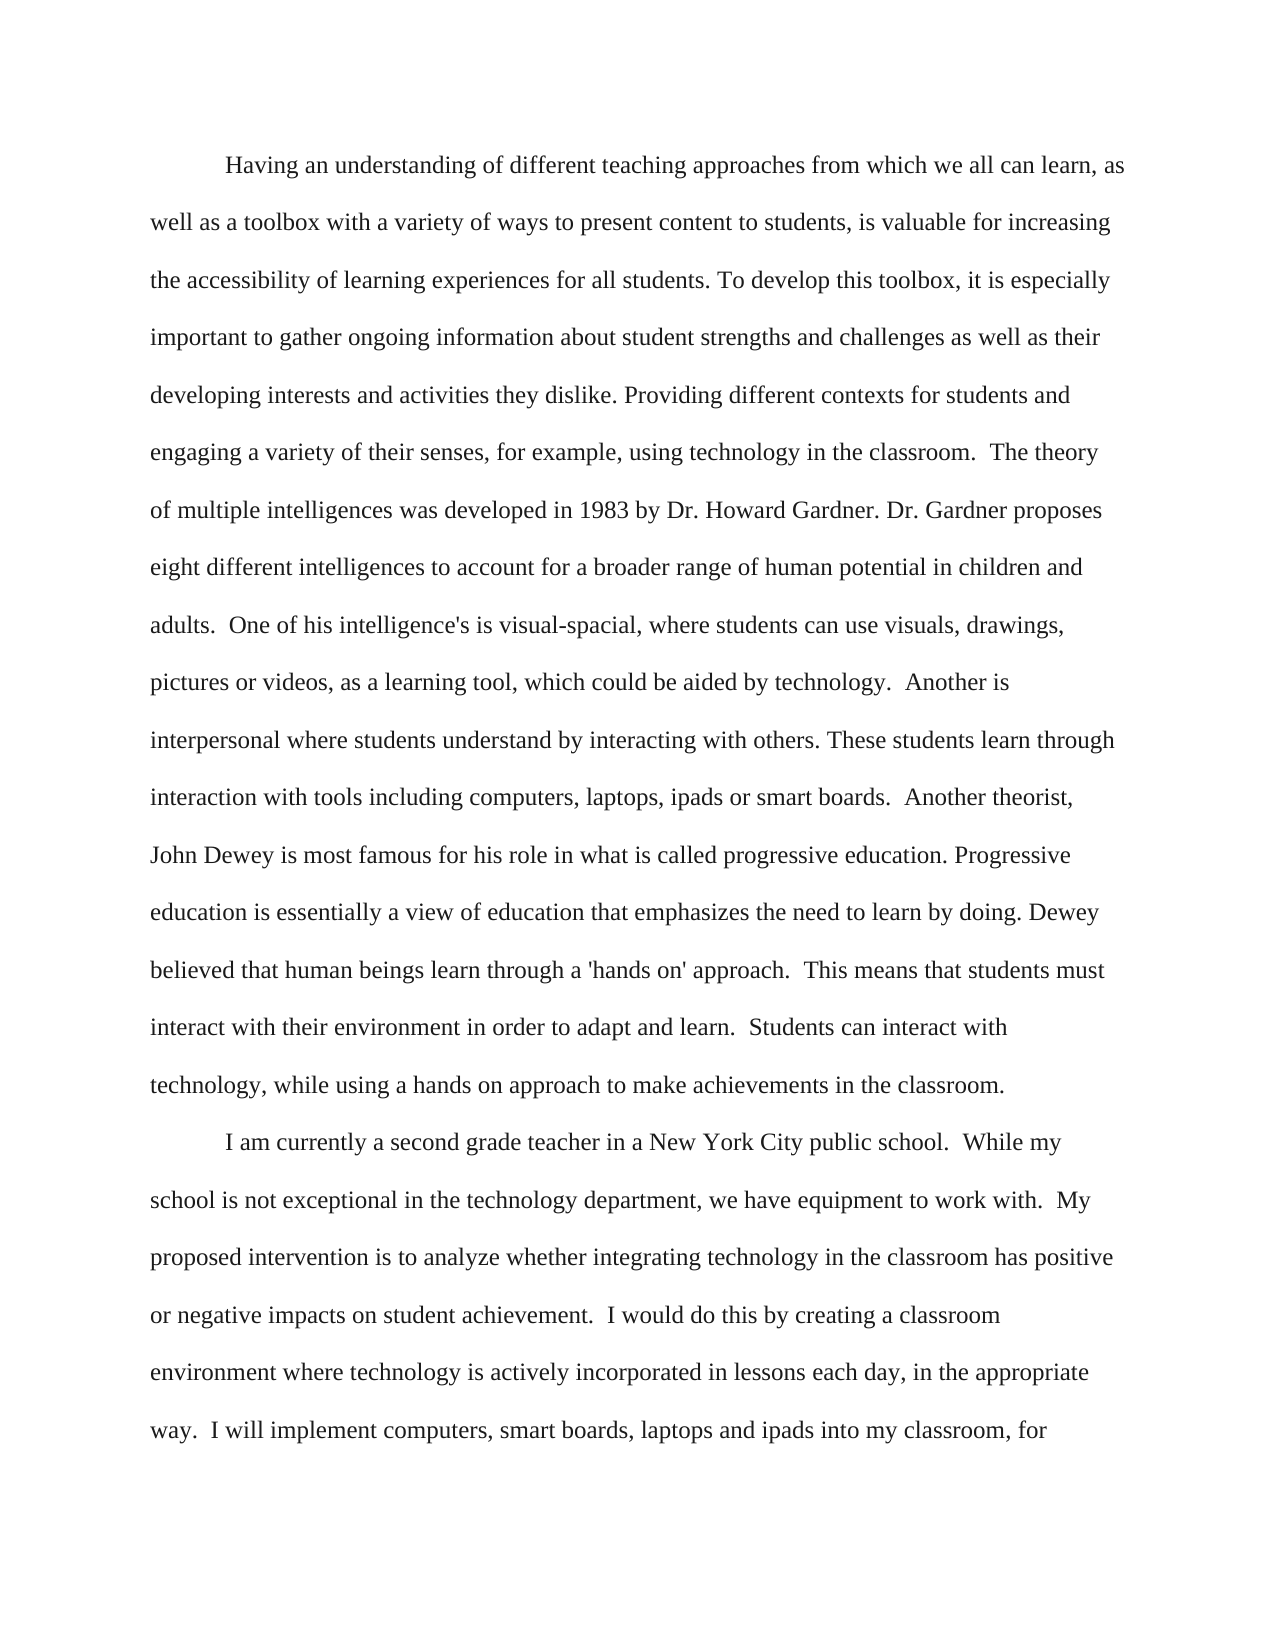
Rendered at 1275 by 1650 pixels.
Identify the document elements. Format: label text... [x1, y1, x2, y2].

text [150, 1127, 1125, 1444]
text Having an understanding of different teaching approaches from which we all can learn, as well as a toolbox with a variety of ways to present content to students, is valuable for increasing the accessibility of learning experiences for all students. To develop this toolbox, it is especially important to gather ongoing information about student strengths and challenges as well as their developing interests and activities they dislike. Providing different contexts for students and engaging a variety of their senses, for example, using technology in the classroom. The theory of multiple intelligences was developed in 1983 by Dr. Howard Gardner. Dr. Gardner proposes eight different intelligences to account for a broader range of human potential in children and adults. One of his intelligence's is visual-spacial, where students can use visuals, drawings, pictures or videos, as a learning tool, which could be aided by technology. Another is interpersonal where students understand by interacting with others. These students learn through interaction with tools including computers, laptops, ipads or smart boards. Another theorist, John Dewey is most famous for his role in what is called progressive education. Progressive education is essentially a view of education that emphasizes the need to learn by doing. Dewey believed that human beings learn through a 'hands on' approach. This means that students must interact with their environment in order to adapt and learn. Students can interact with technology, while using a hands on approach to make achievements in the classroom. [150, 150, 1125, 1099]
